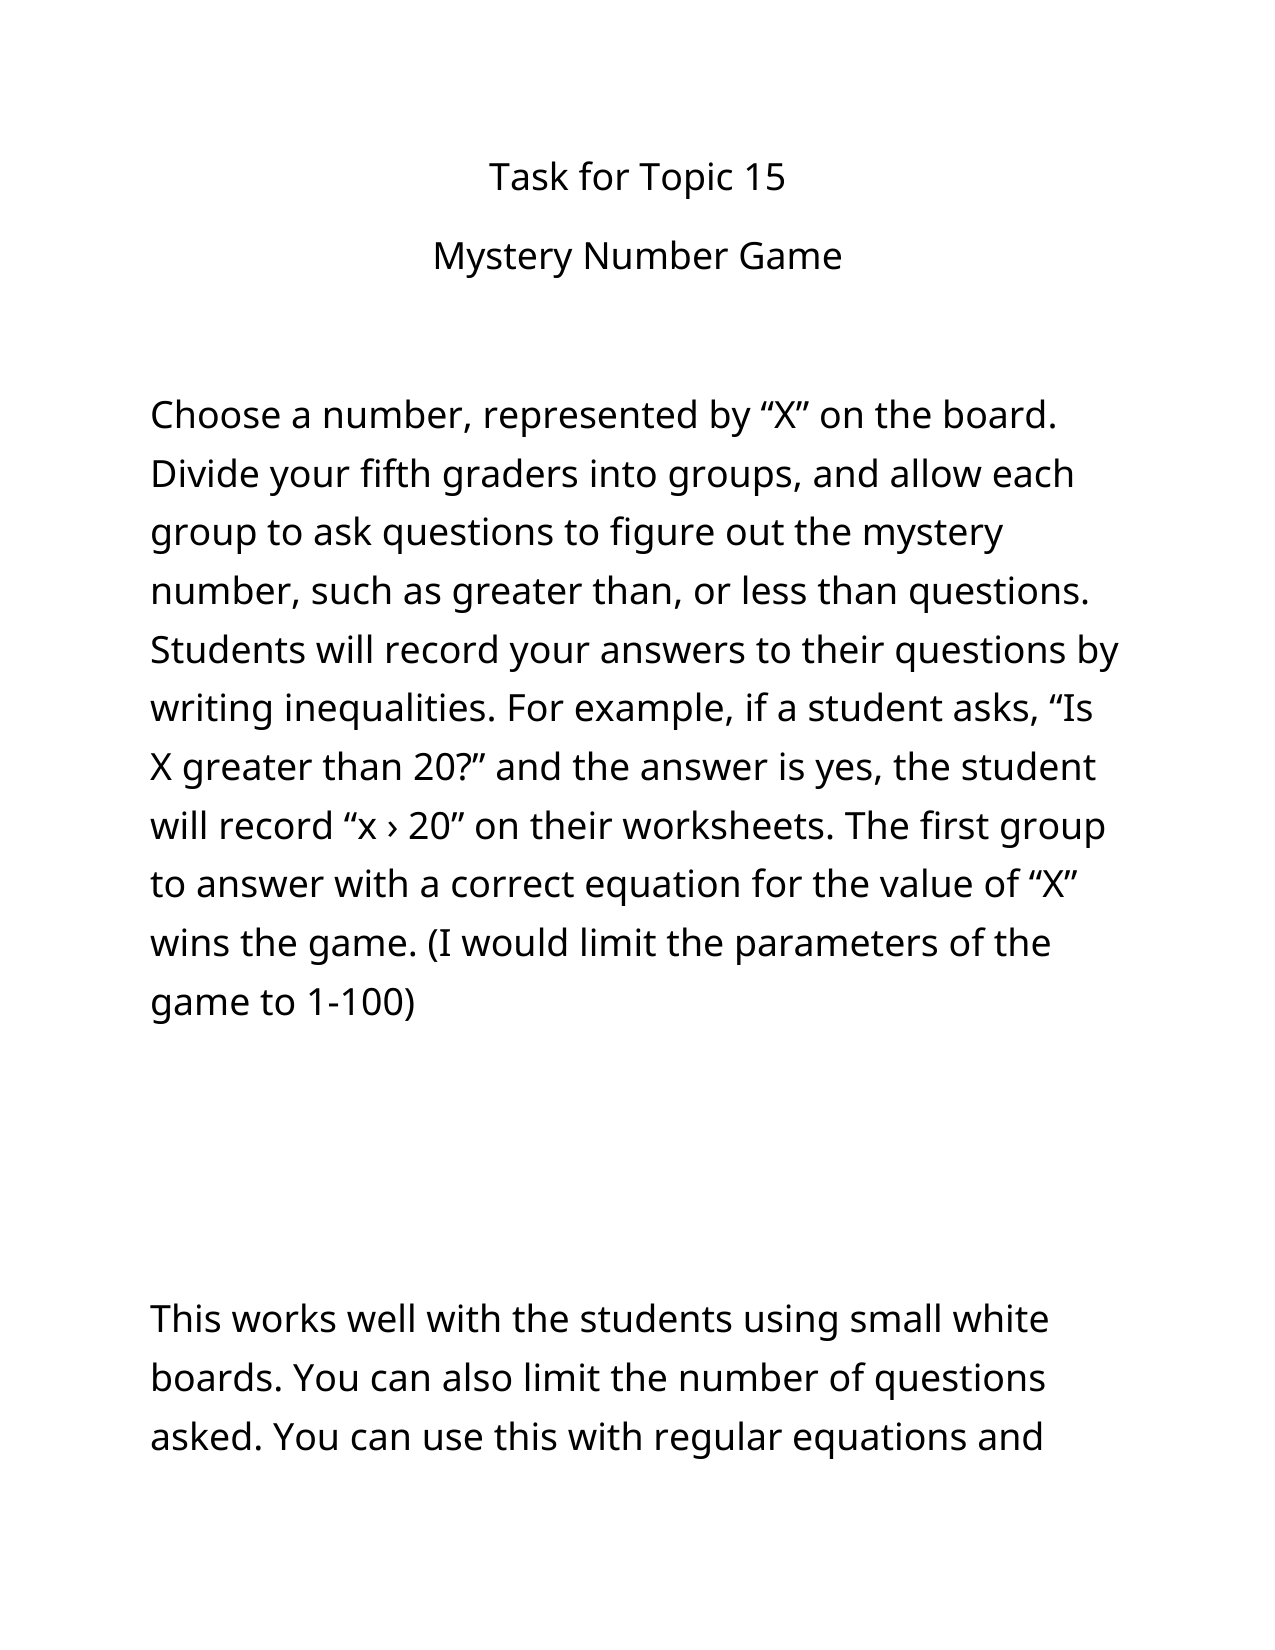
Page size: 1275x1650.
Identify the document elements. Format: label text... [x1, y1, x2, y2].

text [150, 1293, 1125, 1461]
text Mystery Number Game [150, 229, 1125, 281]
text Choose a number, represented by “X” on the board. Divide your fifth graders into groups, and allow each group to ask questions to figure out the mystery number, such as greater than, or less than questions. Students will record your answers to their questions by writing inequalities. For example, if a student asks, “Is X greater than 20?” and the answer is yes, the student will record “x › 20” on their worksheets. The first group to answer with a correct equation for the value of “X” wins the game. (I would limit the parameters of the game to 1-100) [150, 388, 1125, 1026]
text Task for Topic 15 [150, 150, 1125, 201]
